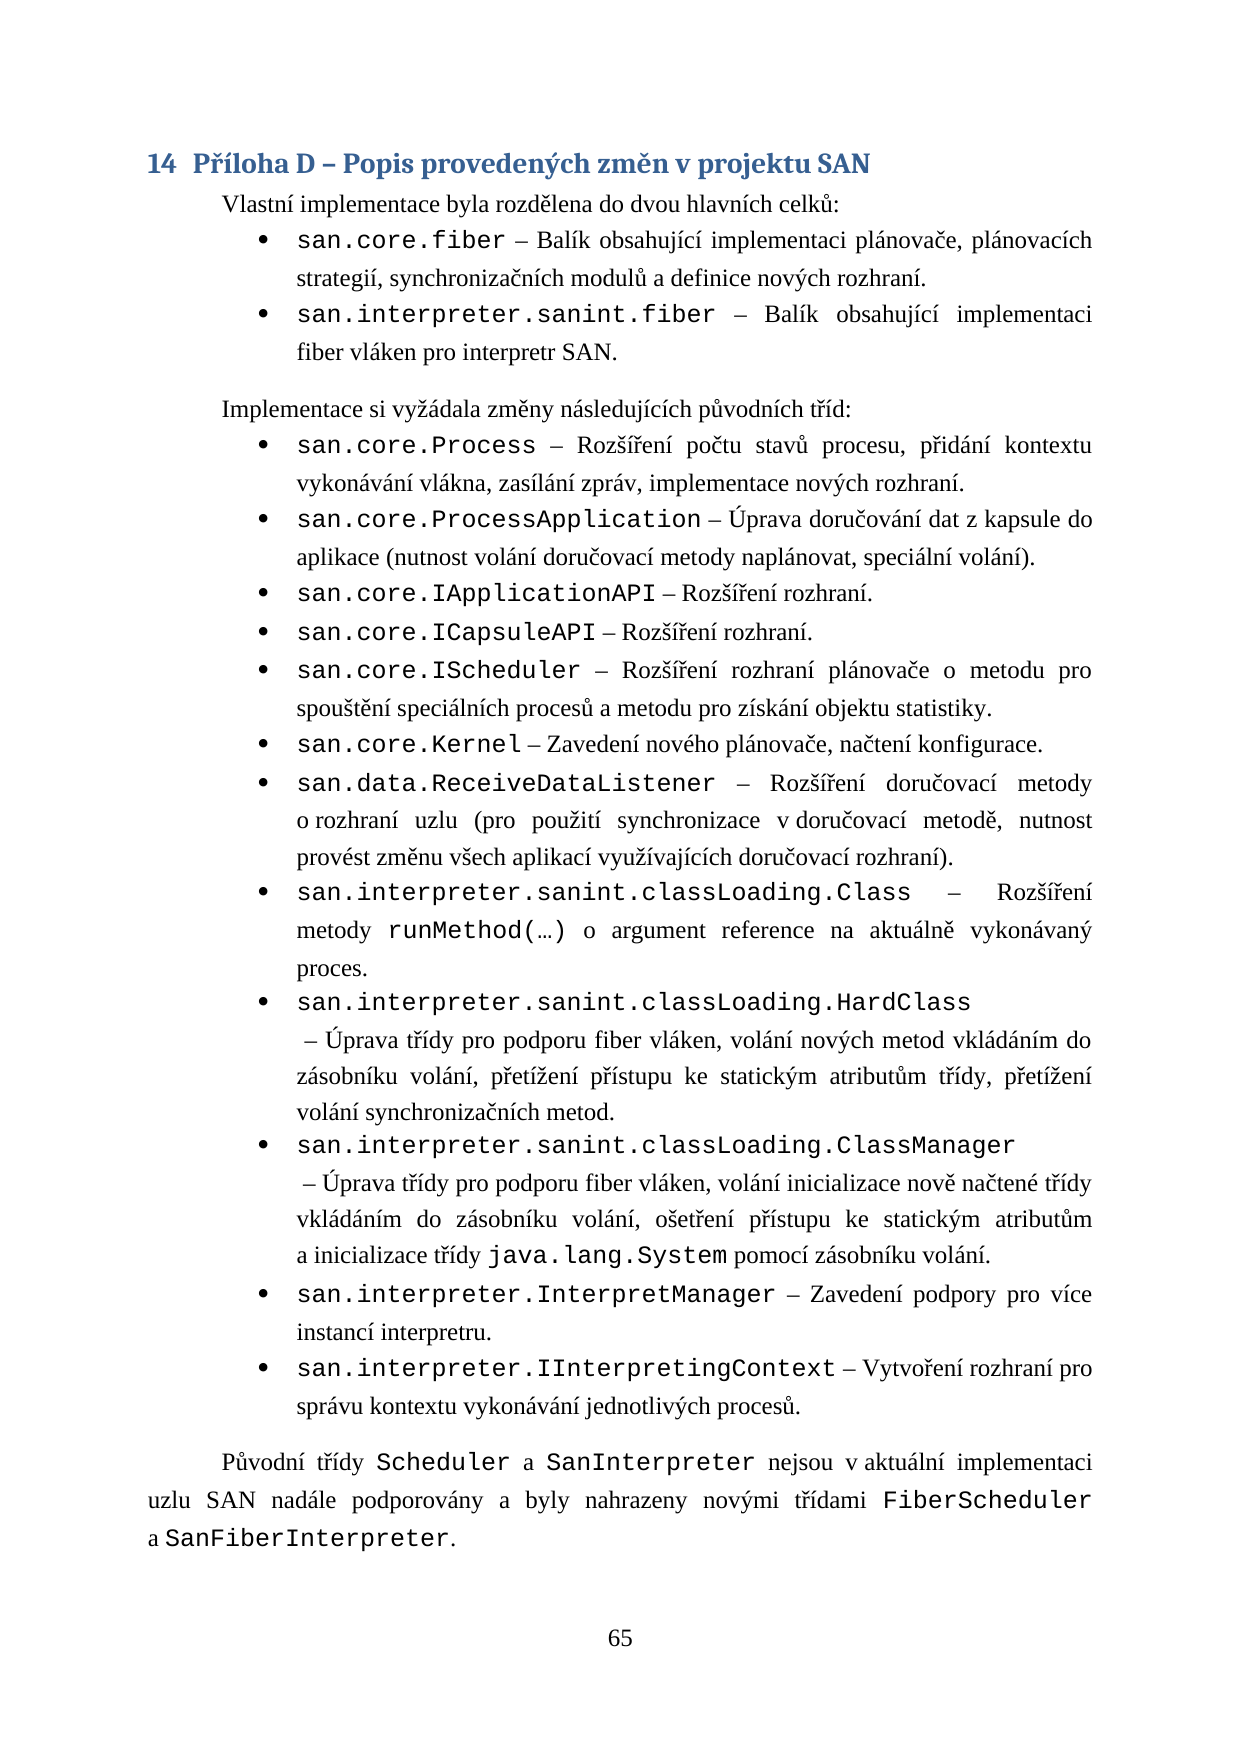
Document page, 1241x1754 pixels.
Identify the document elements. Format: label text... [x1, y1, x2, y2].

list san.interpreter.sanint.classLoading.ClassManager – Úprava třídy pro podporu fiber vláken, volání inicializace nově načtené třídy vkládáním do zásobníku volání, ošetření přístupu ke statickým atributům a inicializace třídy java.lang.System pomocí zásobníku volání. [259, 1133, 1093, 1271]
list san.core.IScheduler – Rozšíření rozhraní plánovače o metodu pro spouštění speciálních procesů a metodu pro získání objektu statistiky. [259, 655, 1093, 722]
text Vlastní implementace byla rozdělena do dvou hlavních celků: [148, 189, 1093, 218]
subtitle Příloha D – Popis provedených změn v projektu SAN [148, 148, 1093, 181]
list san.core.ICapsuleAPI – Rozšíření rozhraní. [259, 617, 1093, 647]
list san.interpreter.sanint.classLoading.HardClass – Úprava třídy pro podporu fiber vláken, volání nových metod vkládáním do zásobníku volání, přetížení přístupu ke statickým atributům třídy, přetížení volání synchronizačních metod. [259, 989, 1093, 1126]
list san.interpreter.sanint.fiber – Balík obsahující implementaci fiber vláken pro interpretr SAN. [259, 299, 1093, 366]
list san.core.fiber – Balík obsahující implementaci plánovače, plánovacích strategií, synchronizačních modulů a definice nových rozhraní. [259, 225, 1093, 292]
list san.interpreter.InterpretManager – Zavedení podpory pro více instancí interpretru. [259, 1279, 1093, 1346]
list san.core.ProcessApplication – Úprava doručování dat z kapsule do aplikace (nutnost volání doručovací metody naplánovat, speciální volání). [259, 504, 1093, 571]
list san.core.IApplicationAPI – Rozšíření rozhraní. [259, 578, 1093, 609]
text Původní třídy Scheduler a SanInterpreter nejsou v aktuální implementaci uzlu SAN nadále podporovány a byly nahrazeny novými třídami FiberScheduler a SanFiberInterpreter. [148, 1447, 1093, 1554]
list san.core.Process – Rozšíření počtu stavů procesu, přidání kontextu vykonávání vlákna, zasílání zpráv, implementace nových rozhraní. [259, 430, 1093, 497]
list san.interpreter.sanint.classLoading.Class – Rozšíření metody runMethod(…) o argument reference na aktuálně vykonávaný proces. [259, 877, 1093, 982]
list san.data.ReceiveDataListener – Rozšíření doručovací metody o rozhraní uzlu (pro použití synchronizace v doručovací metodě, nutnost provést změnu všech aplikací využívajících doručovací rozhraní). [259, 768, 1093, 870]
list san.interpreter.IInterpretingContext – Vytvoření rozhraní pro správu kontextu vykonávání jednotlivých procesů. [259, 1353, 1093, 1419]
text Implementace si vyžádala změny následujících původních tříd: [148, 394, 1093, 423]
list san.core.Kernel – Zavedení nového plánovače, načtení konfigurace. [259, 729, 1093, 760]
